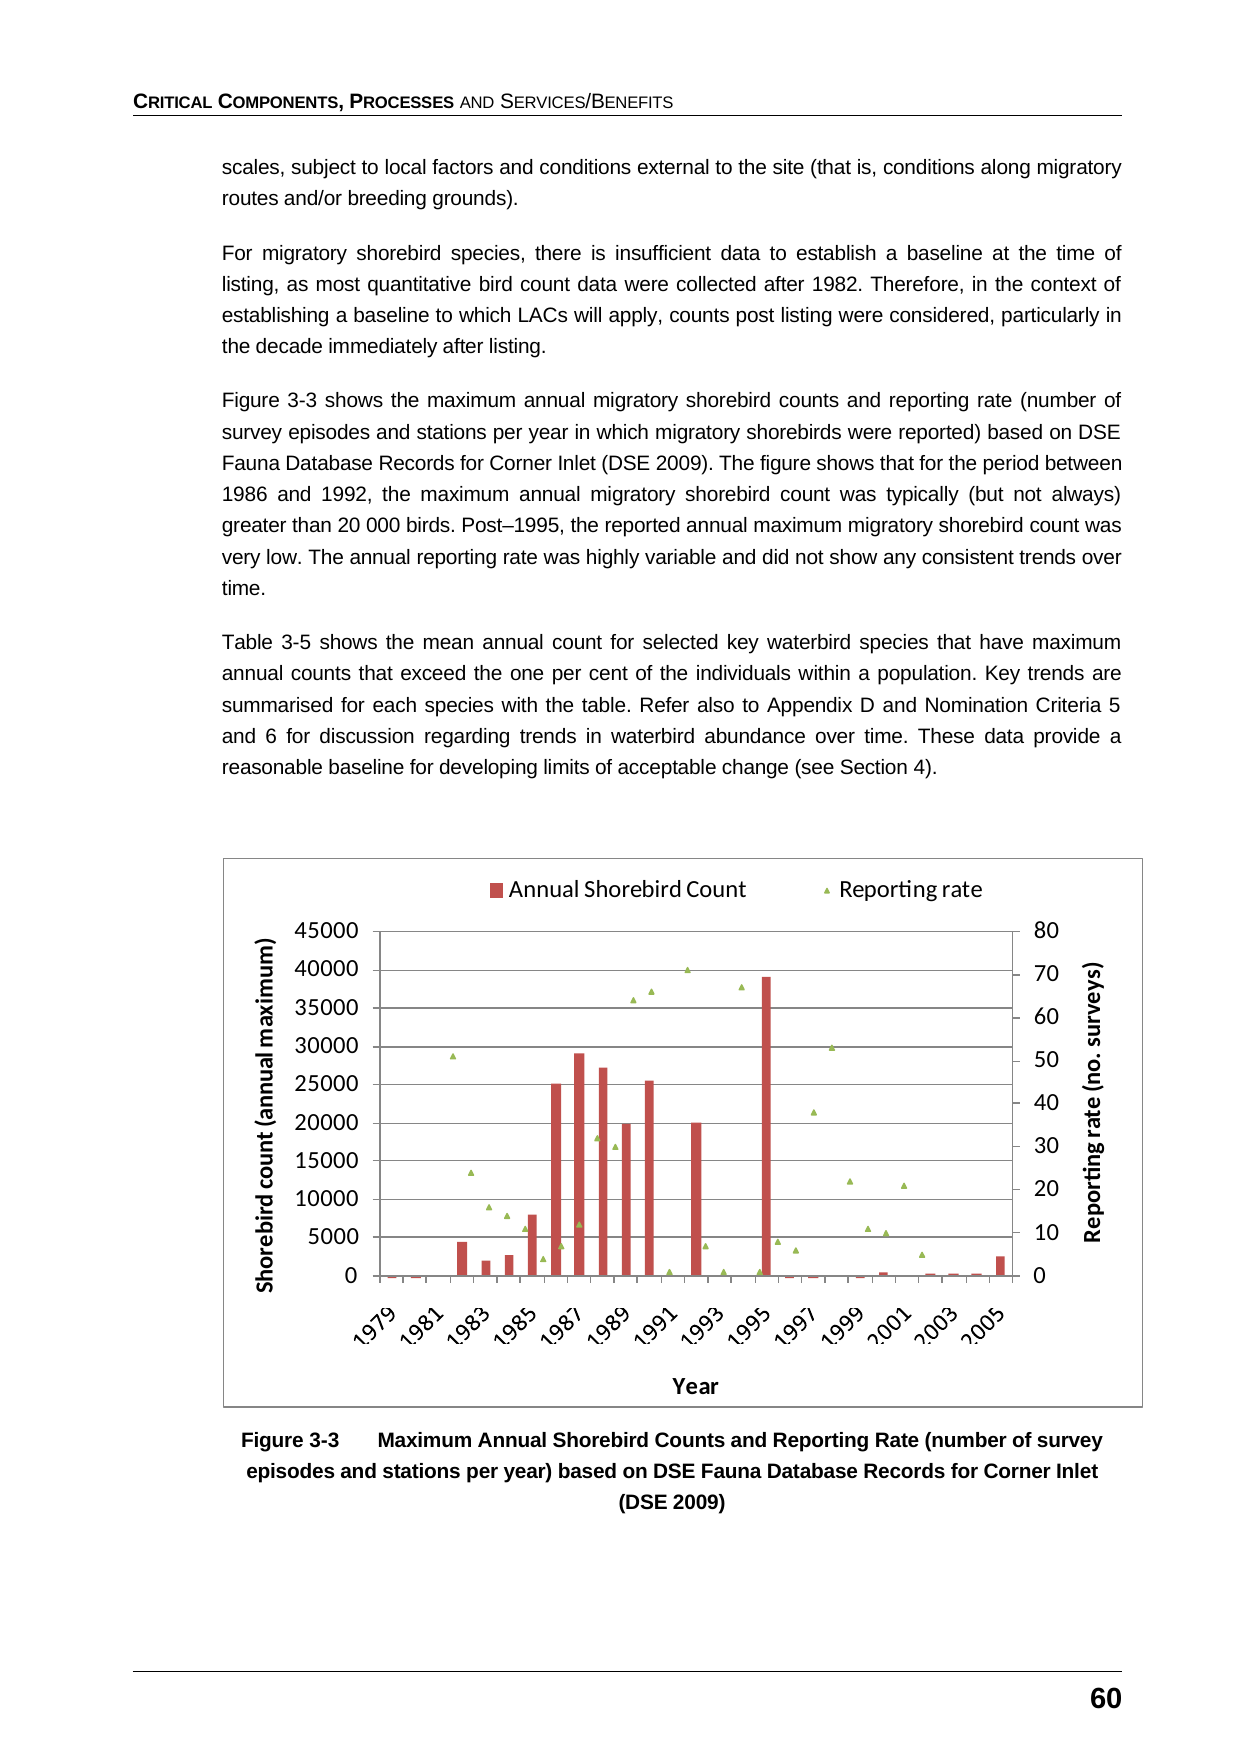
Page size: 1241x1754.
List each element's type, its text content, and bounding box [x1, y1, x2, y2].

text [222, 148, 1122, 210]
text Table 3-5 shows the mean annual count for selected key waterbird species that have maximum annual counts that exceed the one per cent of the individuals within a population. Key trends are summarised for each species with the table. Refer also to Appendix D and Nomination Criteria 5 and 6 for discussion regarding trends in waterbird abundance over time. These data provide a reasonable baseline for developing limits of acceptable change (see Section 4). [222, 623, 1122, 779]
text Figure 3-3 shows the maximum annual migratory shorebird counts and reporting rate (number of survey episodes and stations per year in which migratory shorebirds were reported) based on DSE Fauna Database Records for Corner Inlet (DSE 2009). The figure shows that for the period between 1986 and 1992, the maximum annual migratory shorebird count was typically (but not always) greater than 20 000 birds. Post–1995, the reported annual maximum migratory shorebird count was very low. The annual reporting rate was highly variable and did not show any consistent trends over time. [222, 381, 1122, 600]
text For migratory shorebird species, there is insufficient data to establish a baseline at the time of listing, as most quantitative bird count data were collected after 1982. Therefore, in the context of establishing a baseline to which LACs will apply, counts post listing were considered, particularly in the decade immediately after listing. [222, 233, 1122, 358]
